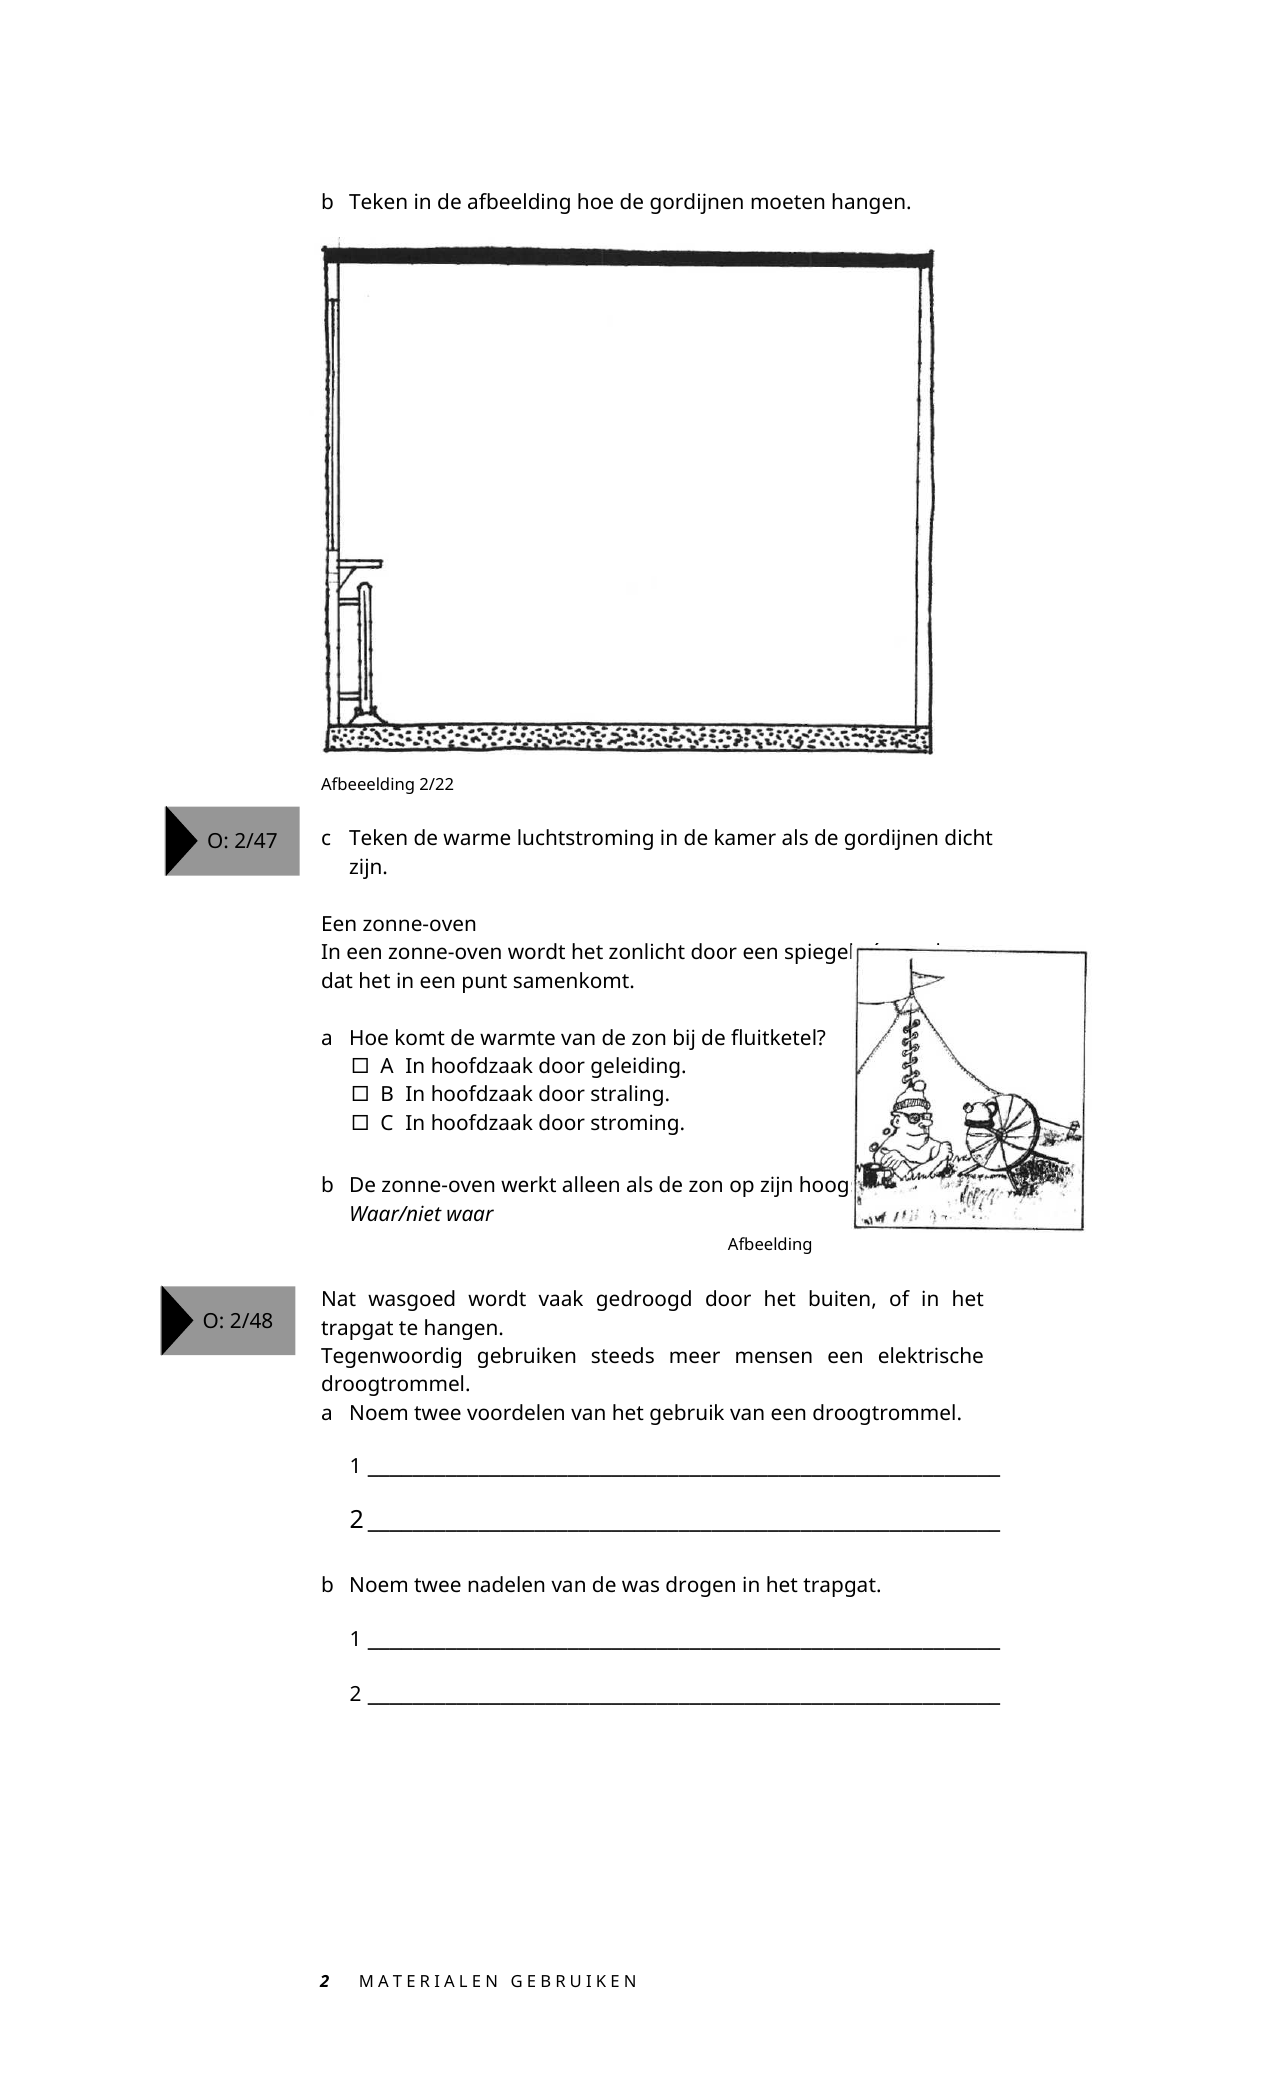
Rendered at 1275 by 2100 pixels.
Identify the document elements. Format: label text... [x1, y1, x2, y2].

text 2 _________________________________________________________ [349, 1502, 1003, 1536]
text 2 _________________________________________________________ [321, 1674, 1003, 1708]
text Nat wasgoed wordt vaak gedroogd door het buiten, of in het trapgat te hangen. [321, 1284, 985, 1341]
text Afbeeelding 2/22 [321, 273, 1000, 795]
text b Teken in de afbeelding hoe de gordijnen moeten hangen. [321, 187, 1000, 216]
text c Teken de warme luchtstroming in de kamer als de gordijnen dicht zijn. [321, 823, 1014, 880]
text b Noem twee nadelen van de was drogen in het trapgat. [321, 1570, 1003, 1599]
text C In hoofdzaak door stroming. [351, 1108, 851, 1136]
text In een zonne-oven wordt het zonlicht door een spiegel zó weerkaatst dat het in een punt samenkomt. [321, 937, 1000, 994]
text a Hoe komt de warmte van de zon bij de fluitketel? [321, 1023, 851, 1051]
text 1 _________________________________________________________ [349, 1447, 1003, 1481]
text Een zonne-oven [321, 909, 1000, 937]
text b De zonne-oven werkt alleen als de zon op zijn hoogste punt staat. Waar/niet waar [321, 1170, 851, 1227]
text 1 _________________________________________________________ [321, 1619, 1003, 1653]
text a Noem twee voordelen van het gebruik van een droogtrommel. [321, 1398, 985, 1426]
text B In hoofdzaak door straling. [351, 1079, 851, 1108]
text Tegenwoordig gebruiken steeds meer mensen een elektrische droogtrommel. [321, 1341, 985, 1398]
text A In hoofdzaak door geleiding. [351, 1051, 851, 1079]
